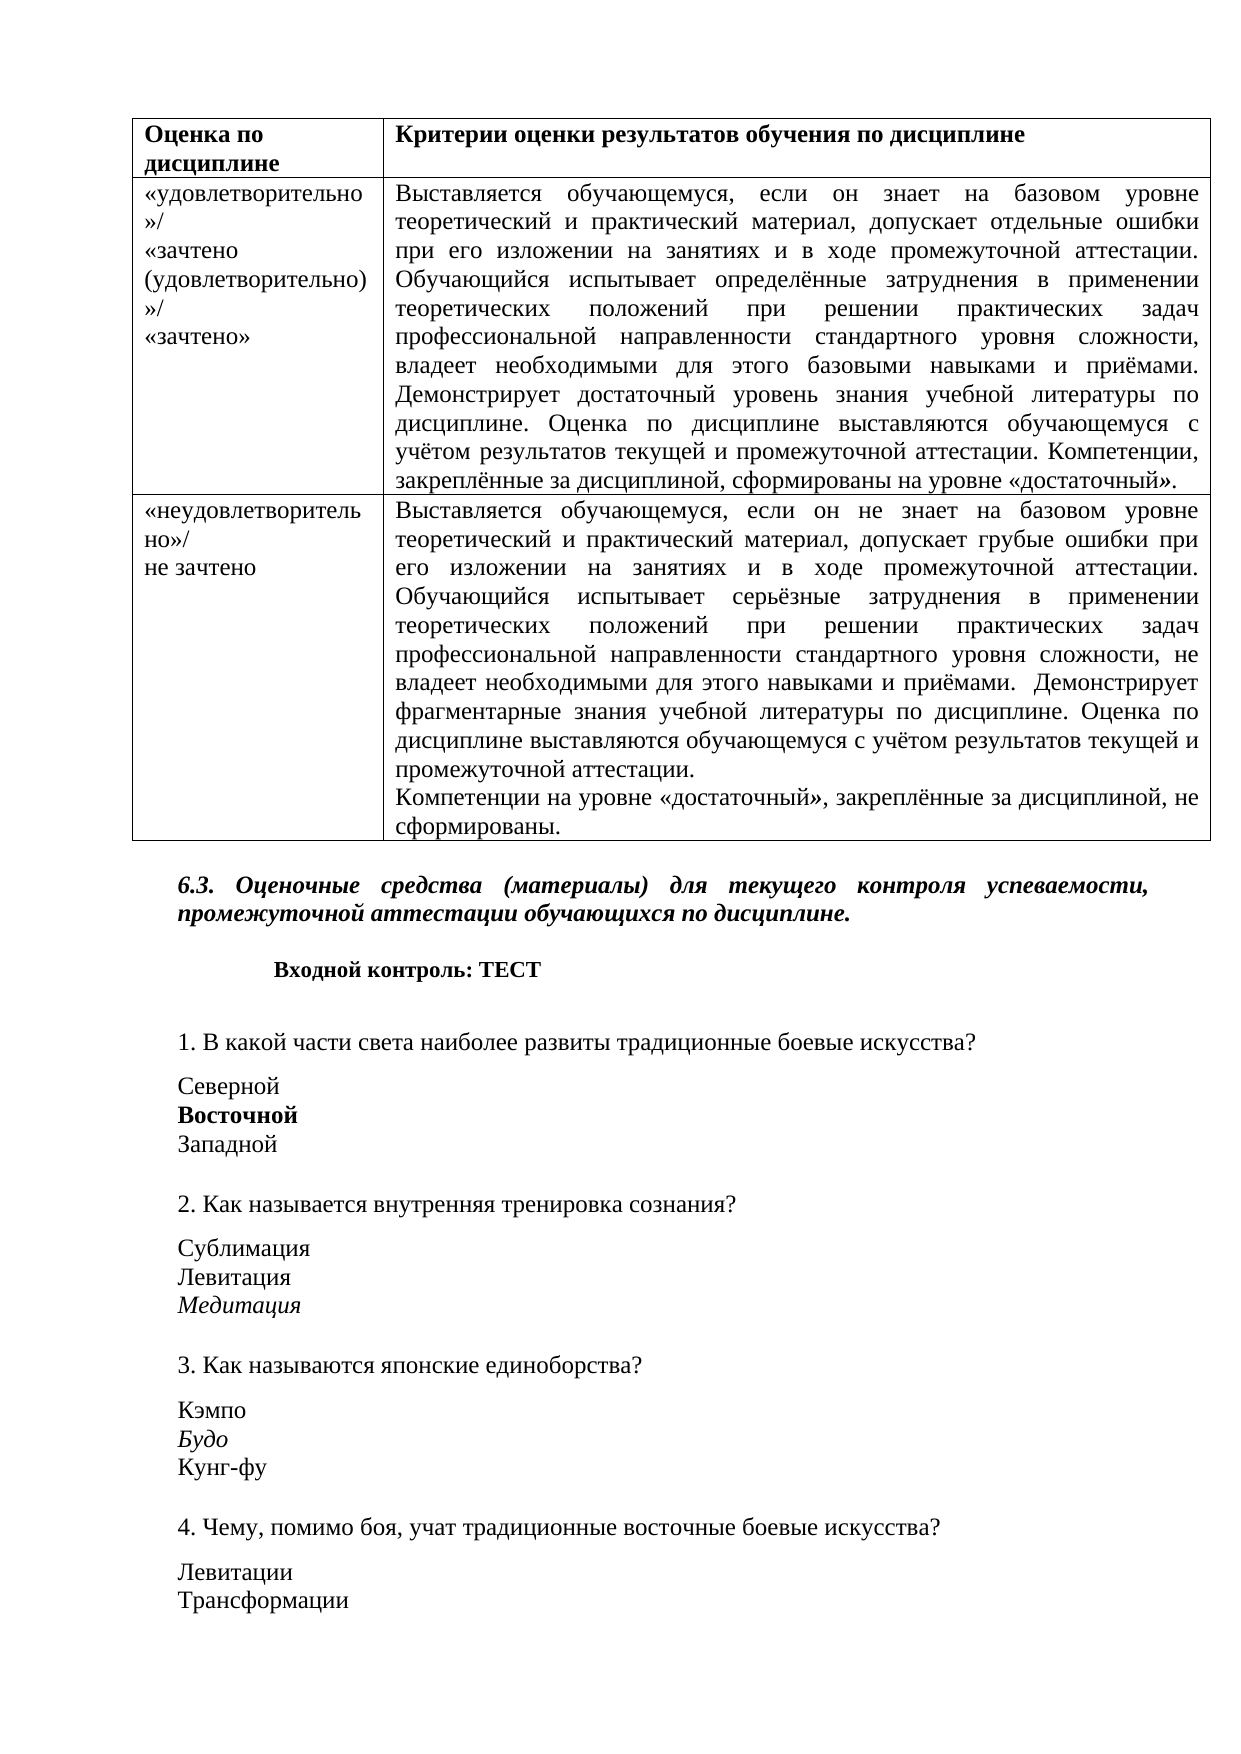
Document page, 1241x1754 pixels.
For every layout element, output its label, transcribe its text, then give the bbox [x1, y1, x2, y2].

text 1. В какой части света наиболее развиты традиционные боевые искусства? [177, 1027, 1152, 1056]
text Трансформации [177, 1586, 1152, 1614]
text Левитация [177, 1262, 1152, 1291]
text Кунг-фу [177, 1452, 1152, 1481]
table_header Оценка по дисциплине [133, 119, 383, 177]
text Восточной [177, 1100, 1152, 1129]
table_header Критерии оценки результатов обучения по дисциплине [384, 119, 1210, 177]
table_cell «удовлетворительно»/ «зачтено (удовлетворительно)»/ «зачтено» [133, 178, 383, 494]
text Западной [177, 1129, 1152, 1157]
text Медитация [177, 1291, 1152, 1319]
text Будо [177, 1424, 1152, 1452]
text Левитации [177, 1557, 1152, 1586]
table_cell «неудовлетворительно»/ не зачтено [133, 495, 383, 840]
text Входной контроль: ТЕСТ [274, 956, 1152, 982]
text 6.3. Оценочные средства (материалы) для текущего контроля успеваемости, промежуточной аттестации обучающихся по дисциплине. [177, 870, 1152, 927]
text Сублимация [177, 1233, 1152, 1262]
table_cell Выставляется обучающемуся, если он знает на базовом уровне теоретический и практический материал, допускает отдельные ошибки при его изложении на занятиях и в ходе промежуточной аттестации. Обучающийся испытывает определённые затруднения в применении теоретических положений при решении практических задач профессиональной направленности стандартного уровня сложности, владеет необходимыми для этого базовыми навыками и приёмами. Демонстрирует достаточный уровень знания учебной литературы по дисциплине. Оценка по дисциплине выставляются обучающемуся с учётом результатов текущей и промежуточной аттестации. Компетенции, закреплённые за дисциплиной, сформированы на уровне «достаточный». [384, 178, 1210, 494]
text 3. Как называются японские единоборства? [177, 1351, 1152, 1379]
text Кэмпо [177, 1395, 1152, 1424]
text 4. Чему, помимо боя, учат традиционные восточные боевые искусства? [177, 1512, 1152, 1541]
text 2. Как называется внутренняя тренировка сознания? [177, 1189, 1152, 1217]
table_cell Выставляется обучающемуся, если он не знает на базовом уровне теоретический и практический материал, допускает грубые ошибки при его изложении на занятиях и в ходе промежуточной аттестации. Обучающийся испытывает серьёзные затруднения в применении теоретических положений при решении практических задач профессиональной направленности стандартного уровня сложности, не владеет необходимыми для этого навыками и приёмами. Демонстрирует фрагментарные знания учебной литературы по дисциплине. Оценка по дисциплине выставляются обучающемуся с учётом результатов текущей и промежуточной аттестации. Компетенции на уровне «достаточный», закреплённые за дисциплиной, не сформированы. [384, 495, 1210, 840]
text Северной [177, 1071, 1152, 1100]
